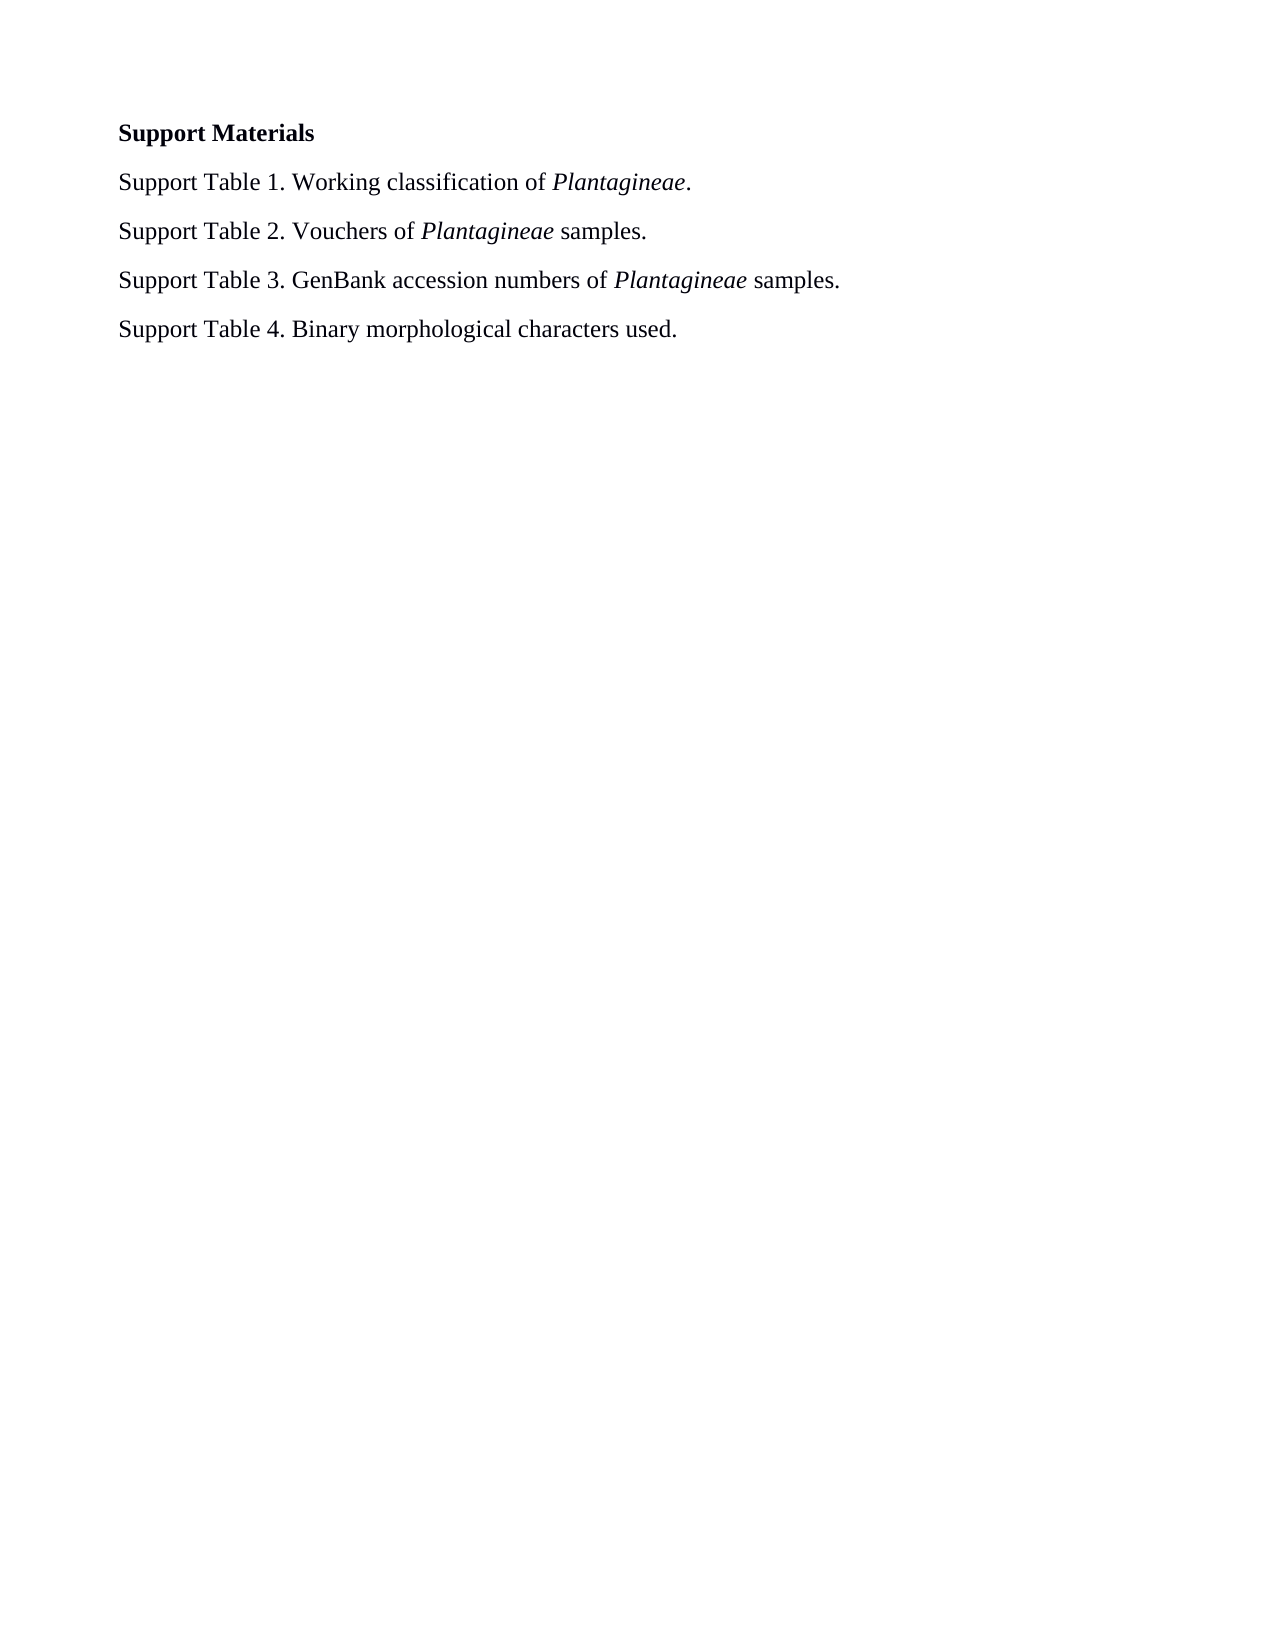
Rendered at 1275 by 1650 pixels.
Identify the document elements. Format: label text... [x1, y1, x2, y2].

text Support Table 3. GenBank accession numbers of Plantagineae samples. [118, 265, 1157, 294]
text Support Table 2. Vouchers of Plantagineae samples. [118, 216, 1157, 245]
text Support Materials [118, 118, 1157, 147]
text Support Table 4. Binary morphological characters used. [118, 314, 1157, 343]
text Support Table 1. Working classification of Plantagineae. [118, 167, 1157, 196]
